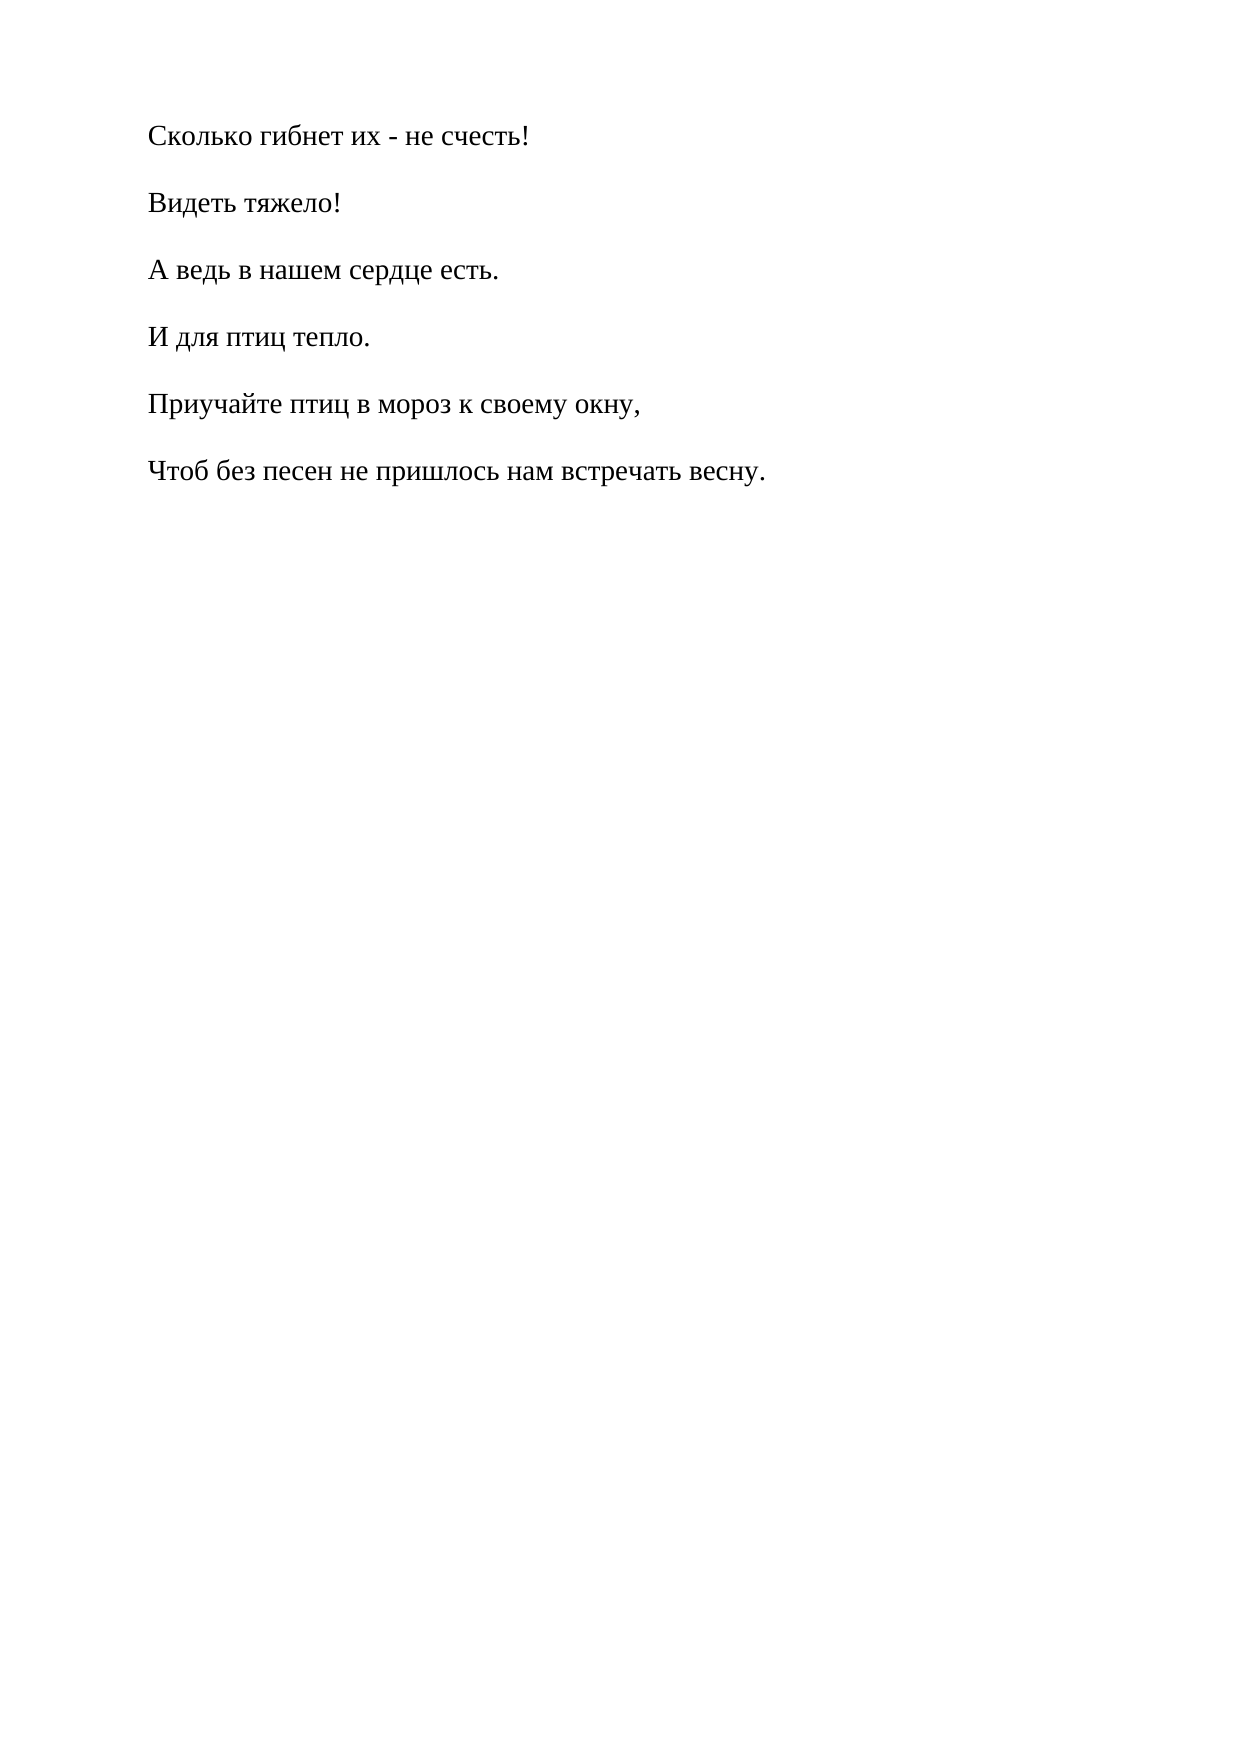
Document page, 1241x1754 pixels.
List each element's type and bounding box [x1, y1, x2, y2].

text [148, 118, 1122, 487]
